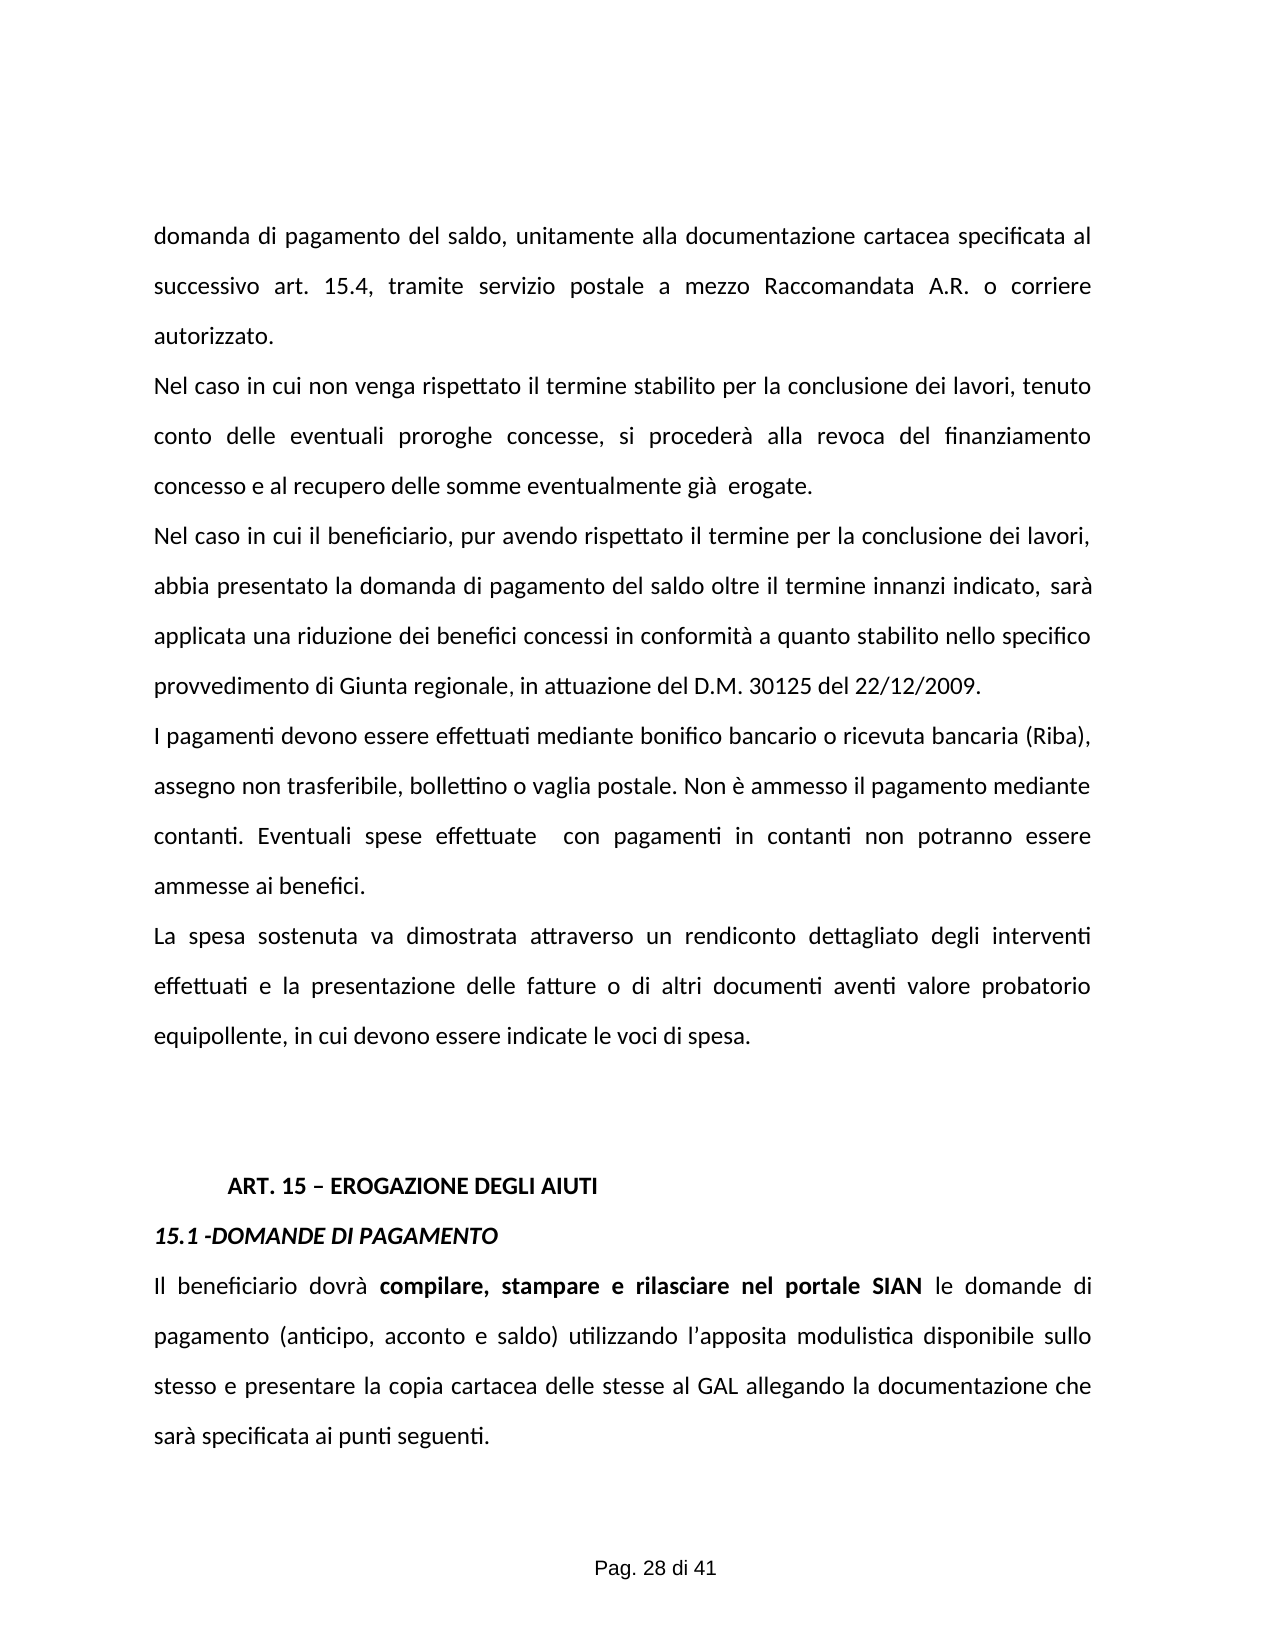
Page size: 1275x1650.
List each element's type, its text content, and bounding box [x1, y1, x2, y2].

text Il beneficiario dovrà compilare, stampare e rilasciare nel portale SIAN le domande di pagamento (anticipo, acconto e saldo) utilizzando l’apposita modulistica disponibile sullo stesso e presentare la copia cartacea delle stesse al GAL allegando la documentazione che sarà specificata ai punti seguenti. [153, 1251, 1093, 1451]
text La spesa sostenuta va dimostrata attraverso un rendiconto dettagliato degli interventi effettuati e la presentazione delle fatture o di altri documenti aventi valore probatorio equipollente, in cui devono essere indicate le voci di spesa. [153, 901, 1093, 1051]
text ART. 15 – EROGAZIONE DEGLI AIUTI [153, 1151, 1093, 1201]
text Nel caso in cui non venga rispettato il termine stabilito per la conclusione dei lavori, tenuto conto delle eventuali proroghe concesse, si procederà alla revoca del finanziamento concesso e al recupero delle somme eventualmente già erogate. [153, 351, 1093, 501]
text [153, 201, 1093, 351]
text 15.1 -DOMANDE DI PAGAMENTO [153, 1201, 1093, 1251]
text Nel caso in cui il beneficiario, pur avendo rispettato il termine per la conclusione dei lavori, abbia presentato la domanda di pagamento del saldo oltre il termine innanzi indicato, sarà applicata una riduzione dei benefici concessi in conformità a quanto stabilito nello specifico provvedimento di Giunta regionale, in attuazione del D.M. 30125 del 22/12/2009. [153, 501, 1093, 701]
text I pagamenti devono essere effettuati mediante bonifico bancario o ricevuta bancaria (Riba), assegno non trasferibile, bollettino o vaglia postale. Non è ammesso il pagamento mediante contanti. Eventuali spese effettuate con pagamenti in contanti non potranno essere ammesse ai benefici. [153, 701, 1093, 901]
